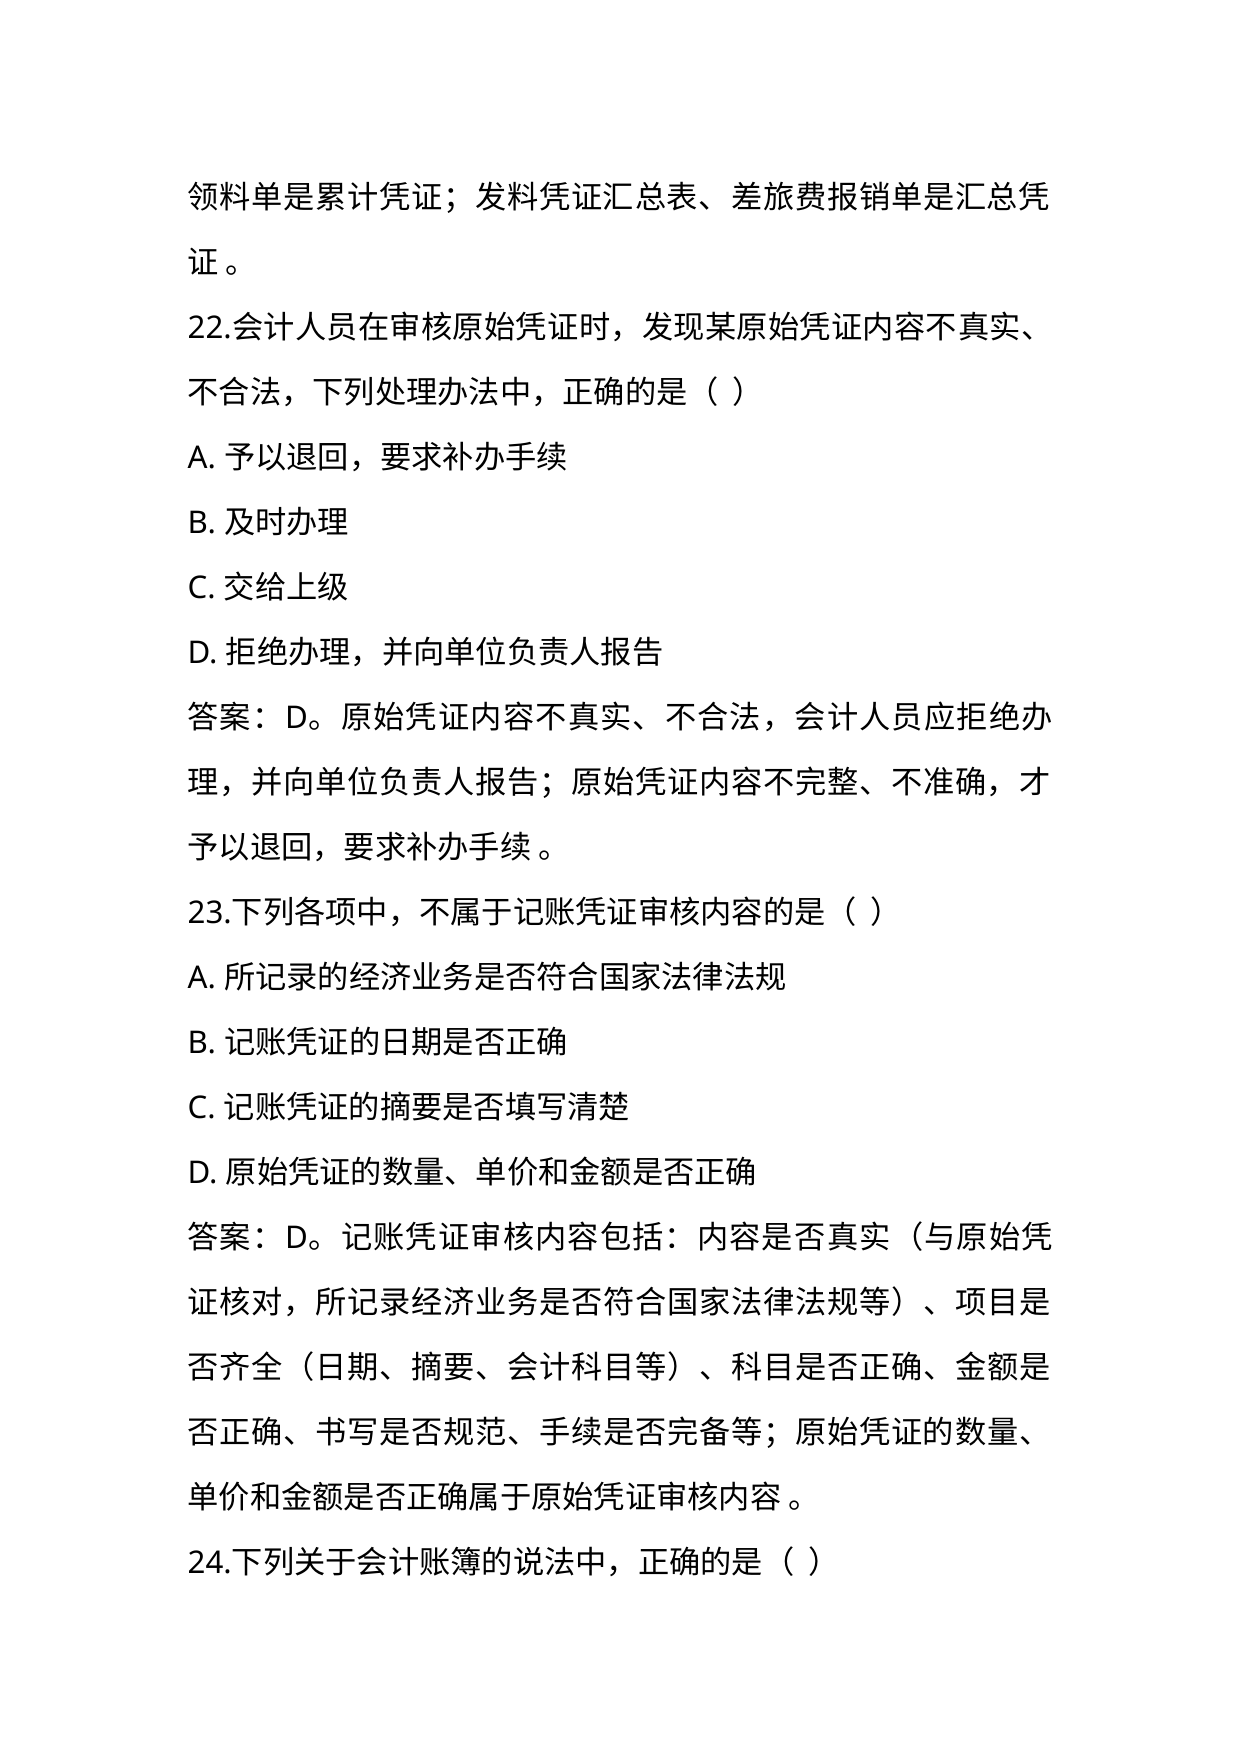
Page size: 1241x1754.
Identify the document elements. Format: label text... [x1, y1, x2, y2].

text C. 记账凭证的摘要是否填写清楚 [187, 1072, 1053, 1137]
text 答案：D。原始凭证内容不真实、不合法，会计人员应拒绝办理，并向单位负责人报告；原始凭证内容不完整、不准确，才予以退回，要求补办手续 。 [187, 682, 1053, 877]
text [187, 162, 1053, 292]
text B. 记账凭证的日期是否正确 [187, 1007, 1053, 1072]
text C. 交给上级 [187, 552, 1053, 617]
text 24.下列关于会计账簿的说法中，正确的是（ ） [187, 1527, 1053, 1592]
text D. 拒绝办理，并向单位负责人报告 [187, 617, 1053, 682]
text 23.下列各项中，不属于记账凭证审核内容的是（ ） [187, 877, 1053, 942]
text B. 及时办理 [187, 487, 1053, 552]
text A. 所记录的经济业务是否符合国家法律法规 [187, 942, 1053, 1007]
text 22.会计人员在审核原始凭证时，发现某原始凭证内容不真实、不合法，下列处理办法中，正确的是（ ） [187, 292, 1053, 422]
text D. 原始凭证的数量、单价和金额是否正确 [187, 1137, 1053, 1202]
text A. 予以退回，要求补办手续 [187, 422, 1053, 487]
text 答案：D。记账凭证审核内容包括：内容是否真实（与原始凭证核对，所记录经济业务是否符合国家法律法规等）、项目是否齐全（日期、摘要、会计科目等）、科目是否正确、金额是否正确、书写是否规范、手续是否完备等；原始凭证的数量、单价和金额是否正确属于原始凭证审核内容 。 [187, 1202, 1053, 1527]
